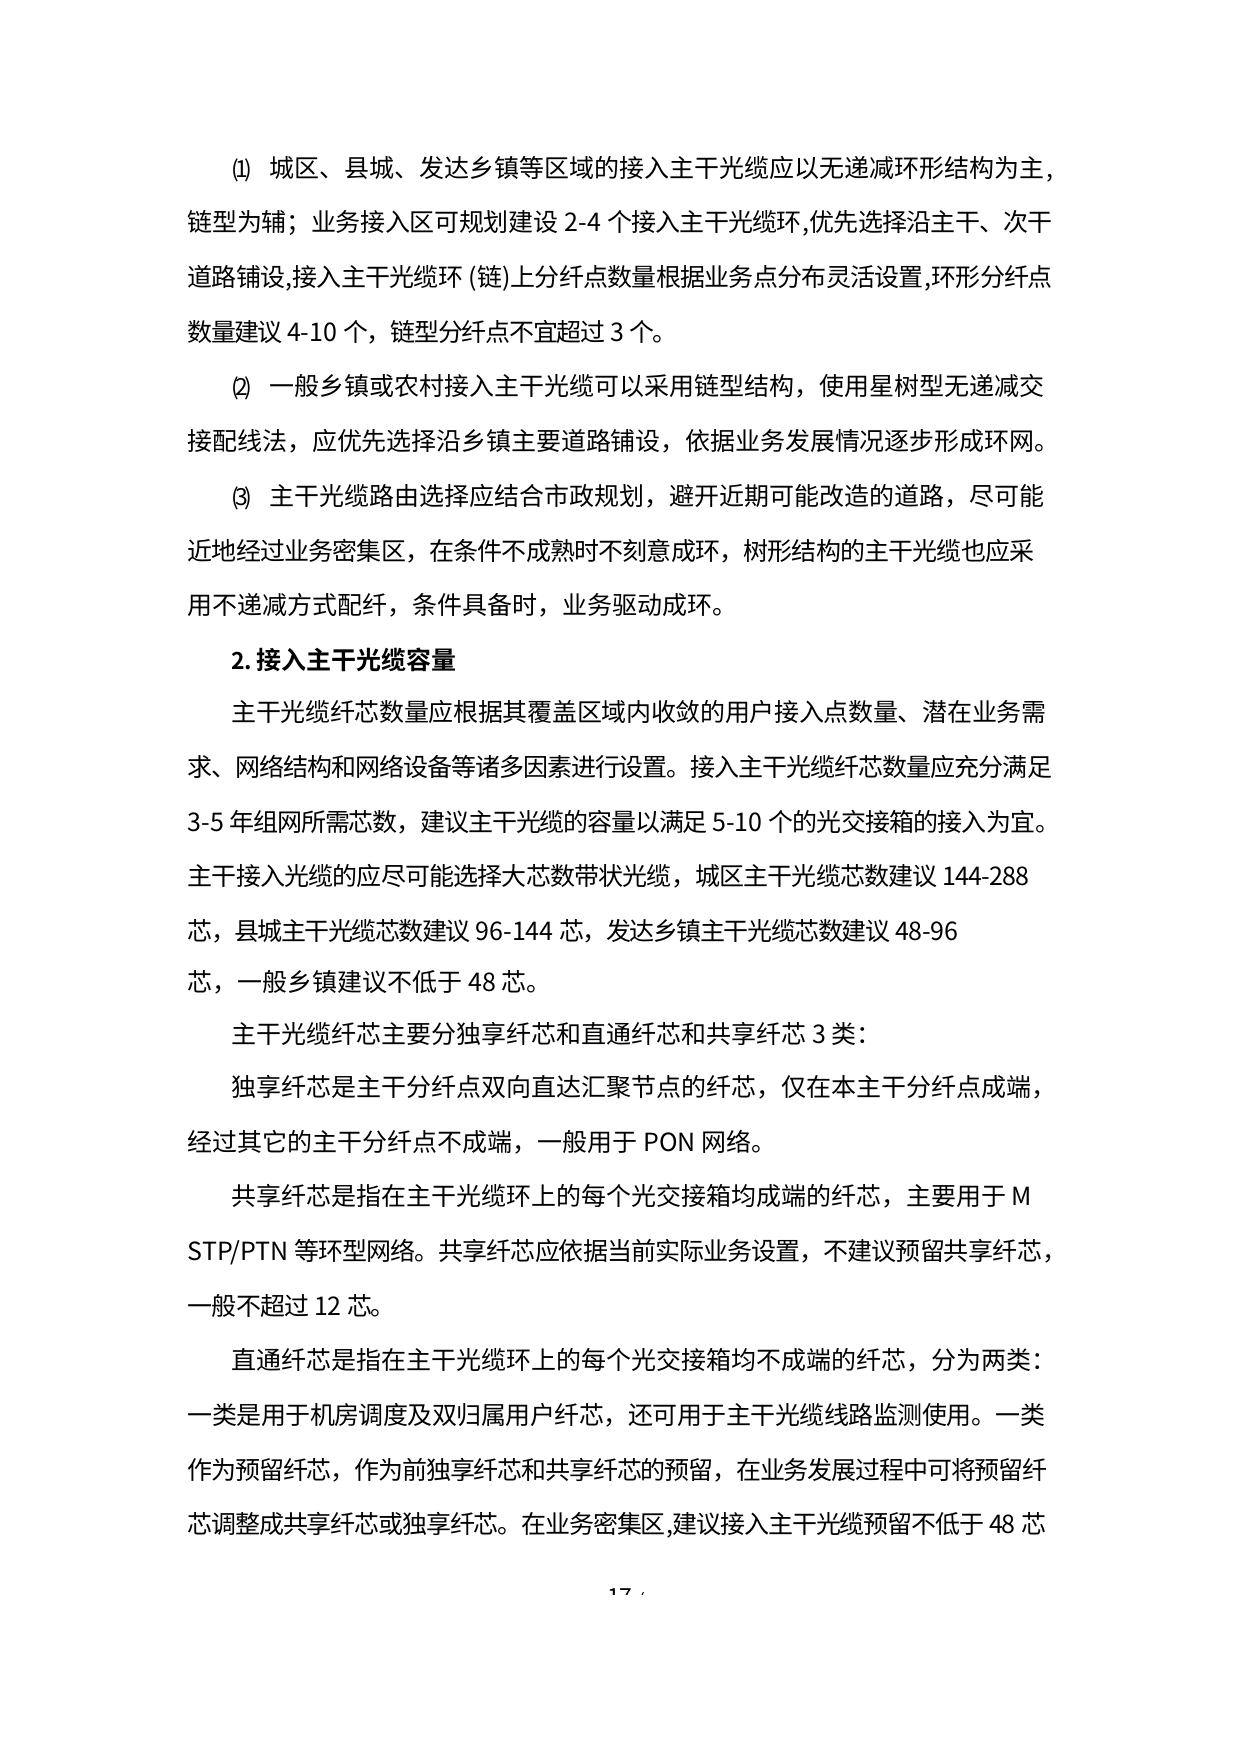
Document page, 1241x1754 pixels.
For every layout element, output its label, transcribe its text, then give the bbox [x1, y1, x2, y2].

list 城区、县城、发达乡镇等区域的接入主干光缆应以无递减环形结构为主, 链型为辅；业务接入区可规划建设 2-4 个接入主干光缆环,优先选择沿主干、次干道路铺设,接入主干光缆环 (链)上分纤点数量根据业务点分布灵活设置,环形分纤点数量建议 4-10 个，链型分纤点不宜超过 3 个。 [187, 148, 1053, 348]
text 共享纤芯是指在主干光缆环上的每个光交接箱均成端的纤芯，主要用于MSTP/PTN 等环型网络。共享纤芯应依据当前实际业务设置，不建议预留共享纤芯，一般不超过 12 芯。 [187, 1177, 1044, 1322]
list 一般乡镇或农村接入主干光缆可以采用链型结构，使用星树型无递减交接配线法，应优先选择沿乡镇主要道路铺设，依据业务发展情况逐步形成环网。 [187, 367, 1065, 458]
text 主干光缆纤芯主要分独享纤芯和直通纤芯和共享纤芯 3 类： [231, 1015, 1090, 1051]
text 芯，一般乡镇建议不低于 48 芯。 [187, 966, 1090, 998]
text 独享纤芯是主干分纤点双向直达汇聚节点的纤芯，仅在本主干分纤点成端， 经过其它的主干分纤点不成端，一般用于 PON 网络。 [187, 1067, 1065, 1158]
text 主干光缆纤芯数量应根据其覆盖区域内收敛的用户接入点数量、潜在业务需求、网络结构和网络设备等诸多因素进行设置。接入主干光缆纤芯数量应充分满足 3-5 年组网所需芯数，建议主干光缆的容量以满足 5-10 个的光交接箱的接入为宜。主干接入光缆的应尽可能选择大芯数带状光缆，城区主干光缆芯数建议144-288 芯，县城主干光缆芯数建议96-144 芯，发达乡镇主干光缆芯数建议48-96 [187, 693, 1053, 948]
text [187, 1341, 1066, 1541]
list 主干光缆路由选择应结合市政规划，避开近期可能改造的道路，尽可能近地经过业务密集区，在条件不成熟时不刻意成环，树形结构的主干光缆也应采用不递减方式配纤，条件具备时，业务驱动成环。 [187, 476, 1053, 622]
list 接入主干光缆容量 [231, 640, 1090, 677]
